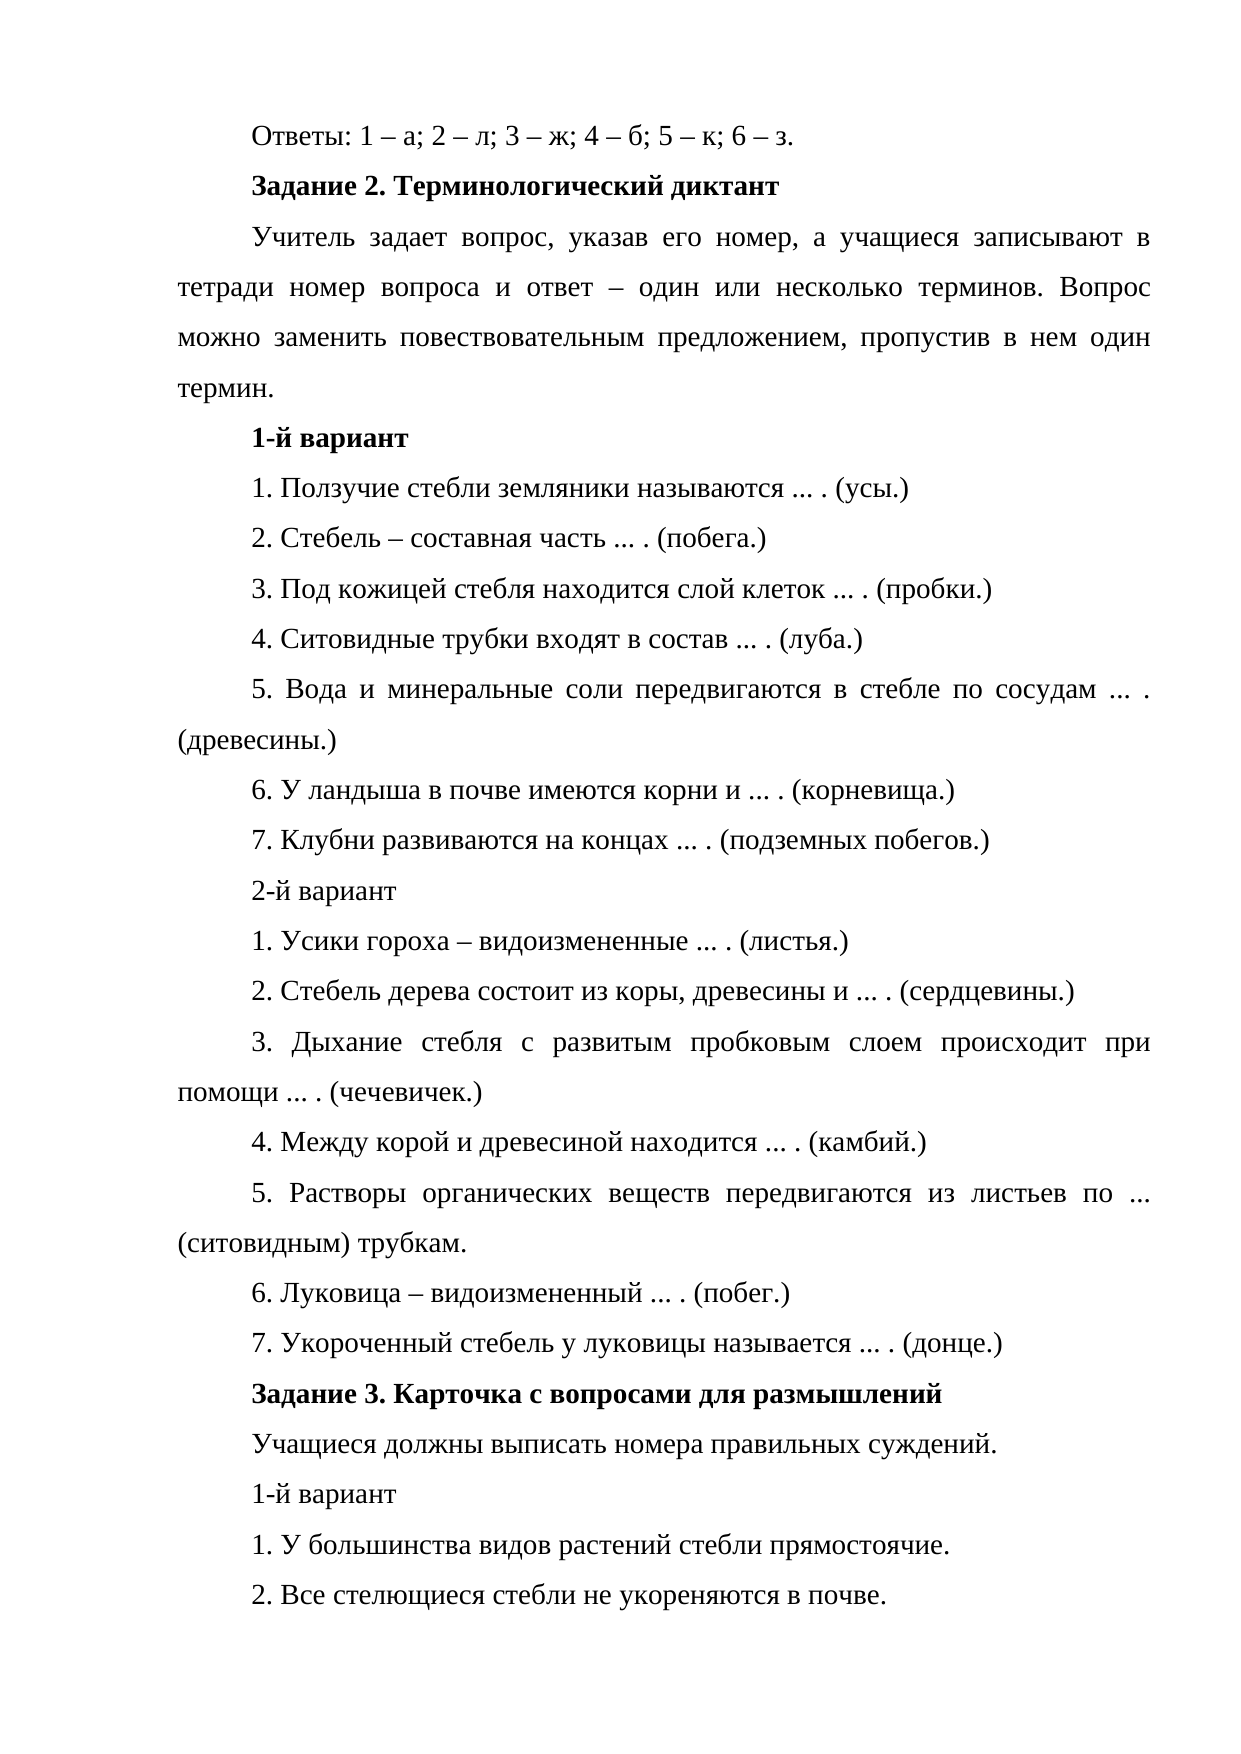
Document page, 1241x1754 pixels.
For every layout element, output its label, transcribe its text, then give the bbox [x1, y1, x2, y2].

text 1. Усики гороха – видоизмененные ... . (листья.) [177, 923, 1152, 957]
text 4. Между корой и древесиной находится ... . (камбий.) [177, 1124, 1152, 1158]
text 4. Ситовидные трубки входят в состав ... . (луба.) [177, 621, 1152, 655]
text Ответы: 1 – a; 2 – л; 3 – ж; 4 – б; 5 – к; 6 – з. [177, 118, 1152, 152]
text 5. Вода и минеральные соли передвигаются в стебле по сосудам ... . (древесины.) [177, 672, 1152, 755]
text Учащиеся должны выписать номера правильных суждений. [177, 1426, 1152, 1460]
text 2-й вариант [177, 873, 1152, 906]
text 2. Стебель – составная часть ... . (побега.) [177, 521, 1152, 554]
text 6. У ландыша в почве имеются корни и ... . (корневища.) [177, 772, 1152, 806]
text 1-й вариант [177, 1477, 1152, 1510]
text Учитель задает вопрос, указав его номер, а учащиеся записывают в тетради номер вопроса и ответ – один или несколько терминов. Вопрос можно заменить повествовательным предложением, пропустив в нем один термин. [177, 219, 1152, 403]
text Задание 2. Терминологический диктант [177, 168, 1152, 202]
text 3. Под кожицей стебля находится слой клеток ... . (пробки.) [177, 571, 1152, 604]
text Задание 3. Карточка с вопросами для размышлений [177, 1376, 1152, 1409]
text 1. У большинства видов растений стебли прямостоячие. [177, 1527, 1152, 1560]
text 1. Ползучие стебли земляники называются ... . (усы.) [177, 470, 1152, 504]
text 2. Все стелющиеся стебли не укореняются в почве. [177, 1577, 1152, 1611]
text 6. Луковица – видоизмененный ... . (побег.) [177, 1275, 1152, 1309]
text 1-й вариант [177, 420, 1152, 453]
text 7. Укороченный стебель у луковицы называется ... . (донце.) [177, 1326, 1152, 1359]
text 5. Растворы органических веществ передвигаются из листьев по ... (ситовидным) трубкам. [177, 1175, 1152, 1258]
text 3. Дыхание стебля с развитым пробковым слоем происходит при помощи ... . (чечевичек.) [177, 1024, 1152, 1108]
text 7. Клубни развиваются на концах ... . (подземных побегов.) [177, 822, 1152, 856]
text 2. Стебель дерева состоит из коры, древесины и ... . (сердцевины.) [177, 973, 1152, 1007]
